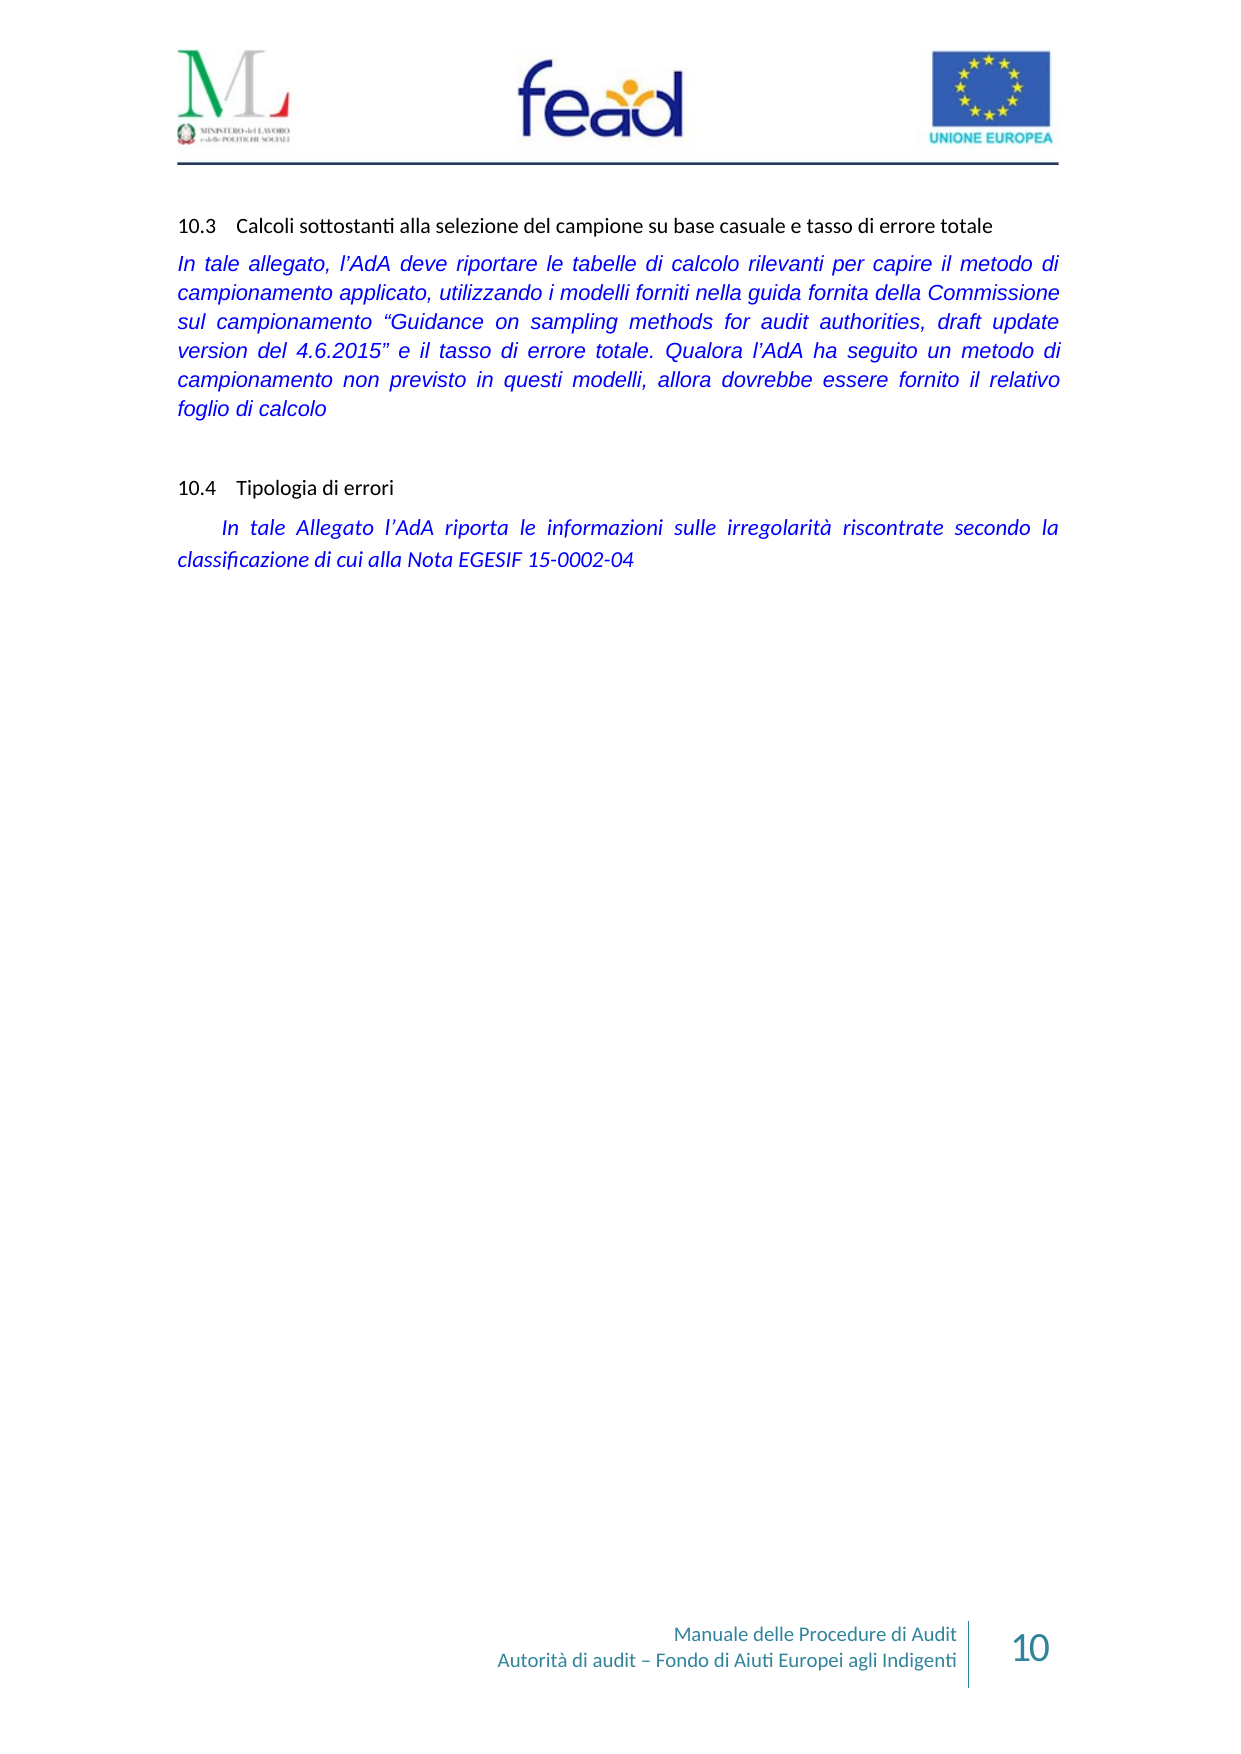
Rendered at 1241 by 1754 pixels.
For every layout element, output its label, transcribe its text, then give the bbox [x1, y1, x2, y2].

text In tale Allegato l’AdA riporta le informazioni sulle irregolarità riscontrate secondo la classificazione di cui alla Nota EGESIF 15-0002-04 [177, 513, 1063, 573]
picture [177, 48, 1060, 165]
text In tale allegato, l’AdA deve riportare le tabelle di calcolo rilevanti per capire il metodo di campionamento applicato, utilizzando i modelli forniti nella guida fornita della Commissione sul campionamento “Guidance on sampling methods for audit authorities, draft update version del 4.6.2015” e il tasso di errore totale. Qualora l’AdA ha seguito un metodo di campionamento non previsto in questi modelli, allora dovrebbe essere fornito il relativo foglio di calcolo [177, 251, 1063, 421]
text 10.3 Calcoli sottostanti alla selezione del campione su base casuale e tasso di errore totale [177, 212, 1063, 239]
text 10.4 Tipologia di errori [177, 474, 1063, 501]
